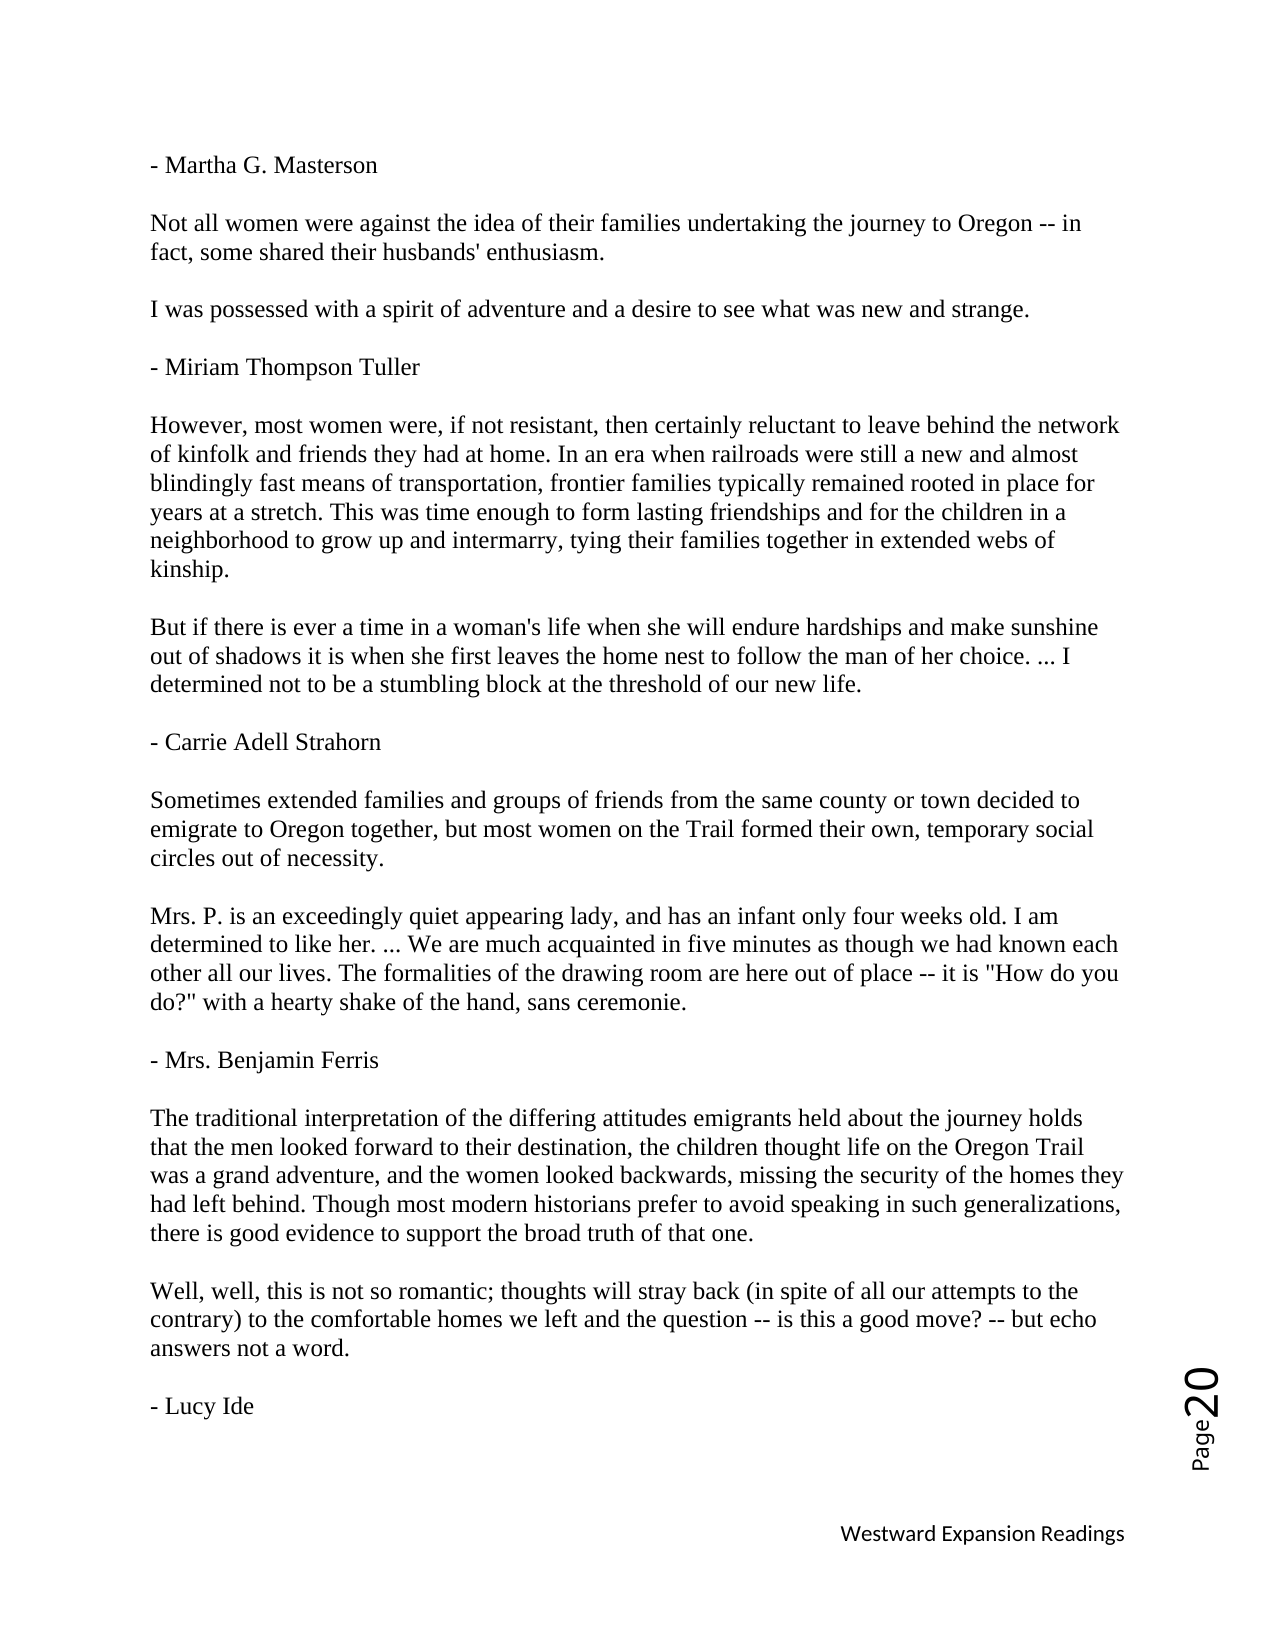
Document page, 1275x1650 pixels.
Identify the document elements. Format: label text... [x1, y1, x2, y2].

text - Carrie Adell Strahorn [150, 727, 1125, 756]
text Not all women were against the idea of their families undertaking the journey to Oregon -- in fact, some shared their husbands' enthusiasm. [150, 208, 1125, 265]
text I was possessed with a spirit of adventure and a desire to see what was new and strange. [150, 294, 1125, 323]
text The traditional interpretation of the differing attitudes emigrants held about the journey holds that the men looked forward to their destination, the children thought life on the Oregon Trail was a grand adventure, and the women looked backwards, missing the security of the homes they had left behind. Though most modern historians prefer to avoid speaking in such generalizations, there is good evidence to support the broad truth of that one. [150, 1103, 1125, 1247]
text Mrs. P. is an exceedingly quiet appearing lady, and has an infant only four weeks old. I am determined to like her. ... We are much acquainted in five minutes as though we had known each other all our lives. The formalities of the drawing room are here out of place -- it is "How do you do?" with a hearty shake of the hand, sans ceremonie. [150, 901, 1125, 1016]
text - Mrs. Benjamin Ferris [150, 1045, 1125, 1074]
text Well, well, this is not so romantic; thoughts will stray back (in spite of all our attempts to the contrary) to the comfortable homes we left and the question -- is this a good move? -- but echo answers not a word. [150, 1276, 1125, 1362]
text - Miriam Thompson Tuller [150, 352, 1125, 381]
text - Lucy Ide [150, 1391, 1125, 1420]
text Sometimes extended families and groups of friends from the same county or town decided to emigrate to Oregon together, but most women on the Trail formed their own, temporary social circles out of necessity. [150, 785, 1125, 872]
text - Martha G. Masterson [150, 150, 1125, 179]
text But if there is ever a time in a woman's life when she will endure hardships and make sunshine out of shadows it is when she first leaves the home nest to follow the man of her choice. ... I determined not to be a stumbling block at the threshold of our new life. [150, 612, 1125, 698]
text However, most women were, if not resistant, then certainly reluctant to leave behind the network of kinfolk and friends they had at home. In an era when railroads were still a new and almost blindingly fast means of transportation, frontier families typically remained rooted in place for years at a stretch. This was time enough to form lasting friendships and for the children in a neighborhood to grow up and intermarry, tying their families together in extended webs of kinship. [150, 410, 1125, 583]
